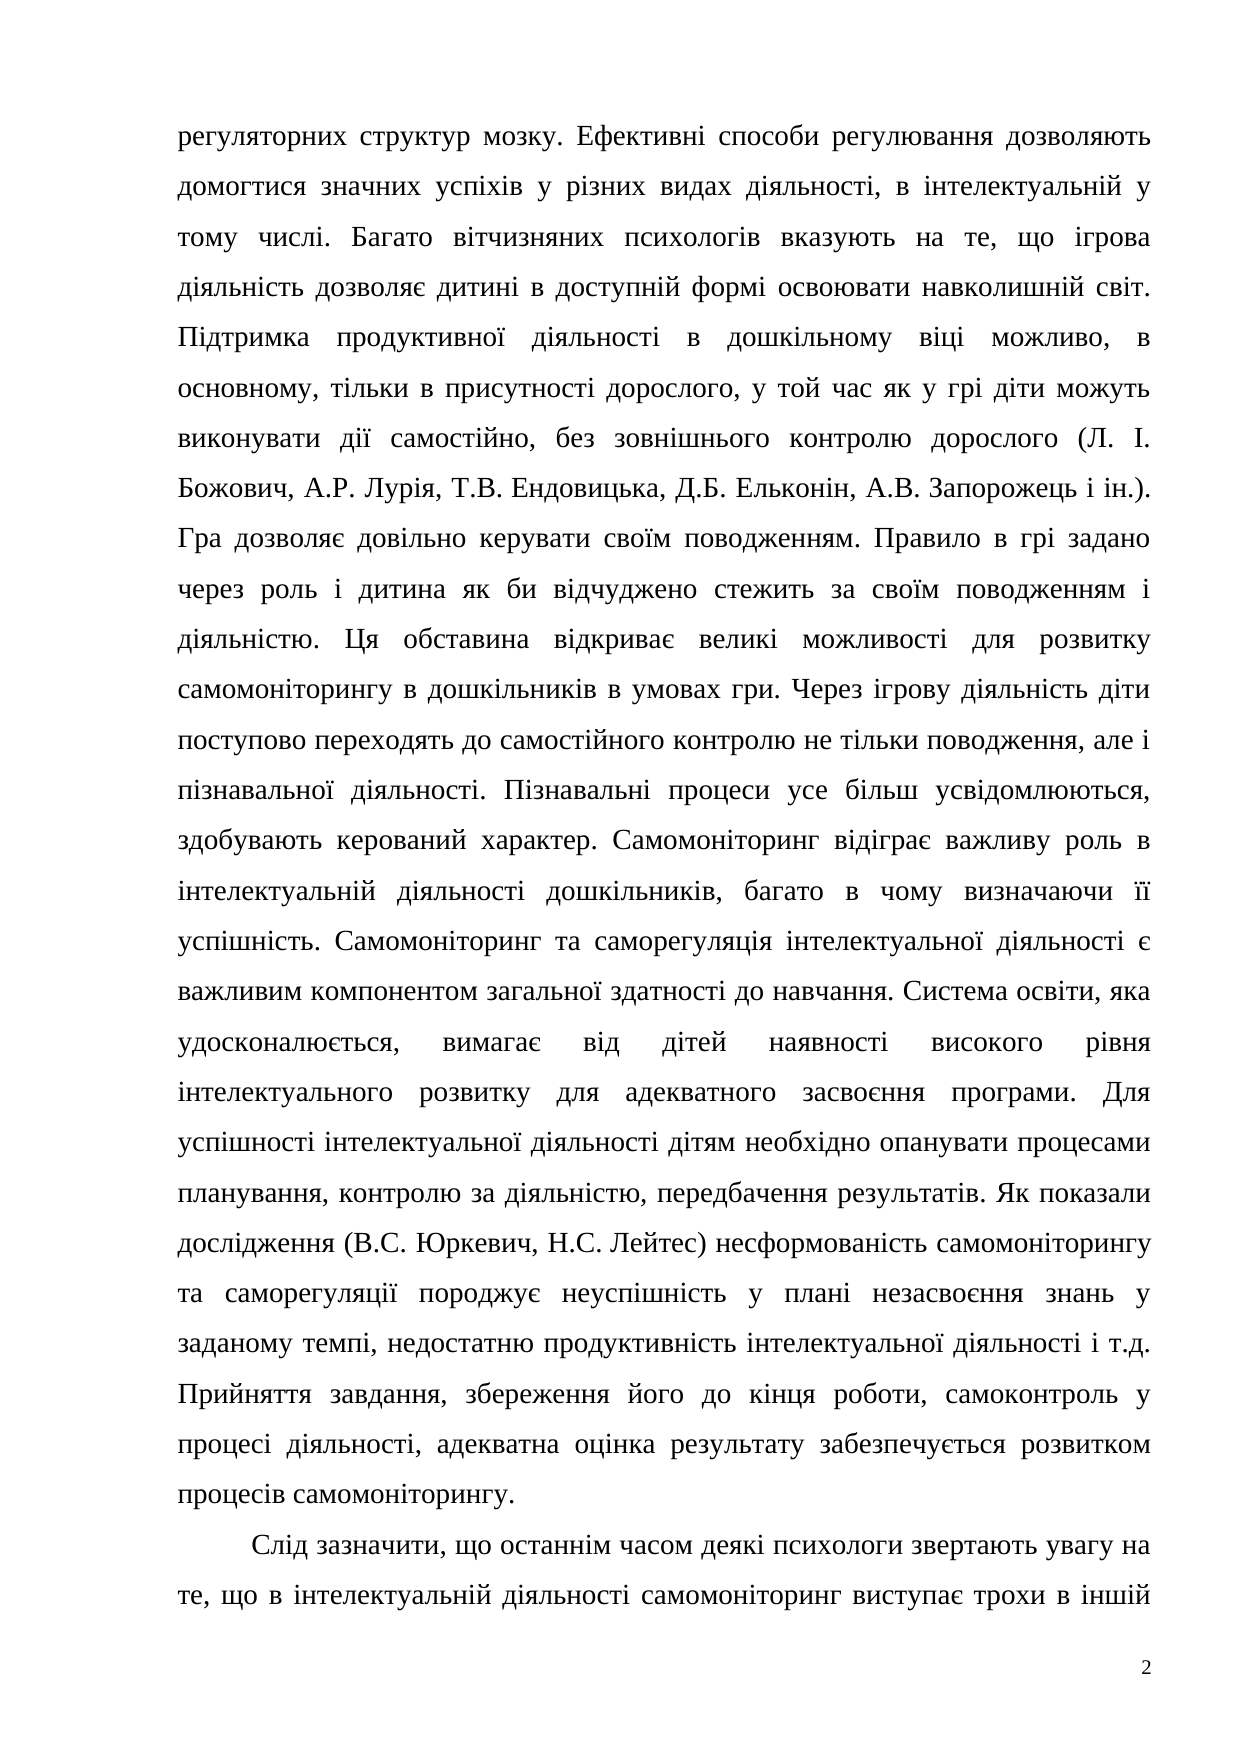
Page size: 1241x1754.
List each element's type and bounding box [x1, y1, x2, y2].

text [177, 118, 1152, 1510]
text [177, 1527, 1152, 1611]
